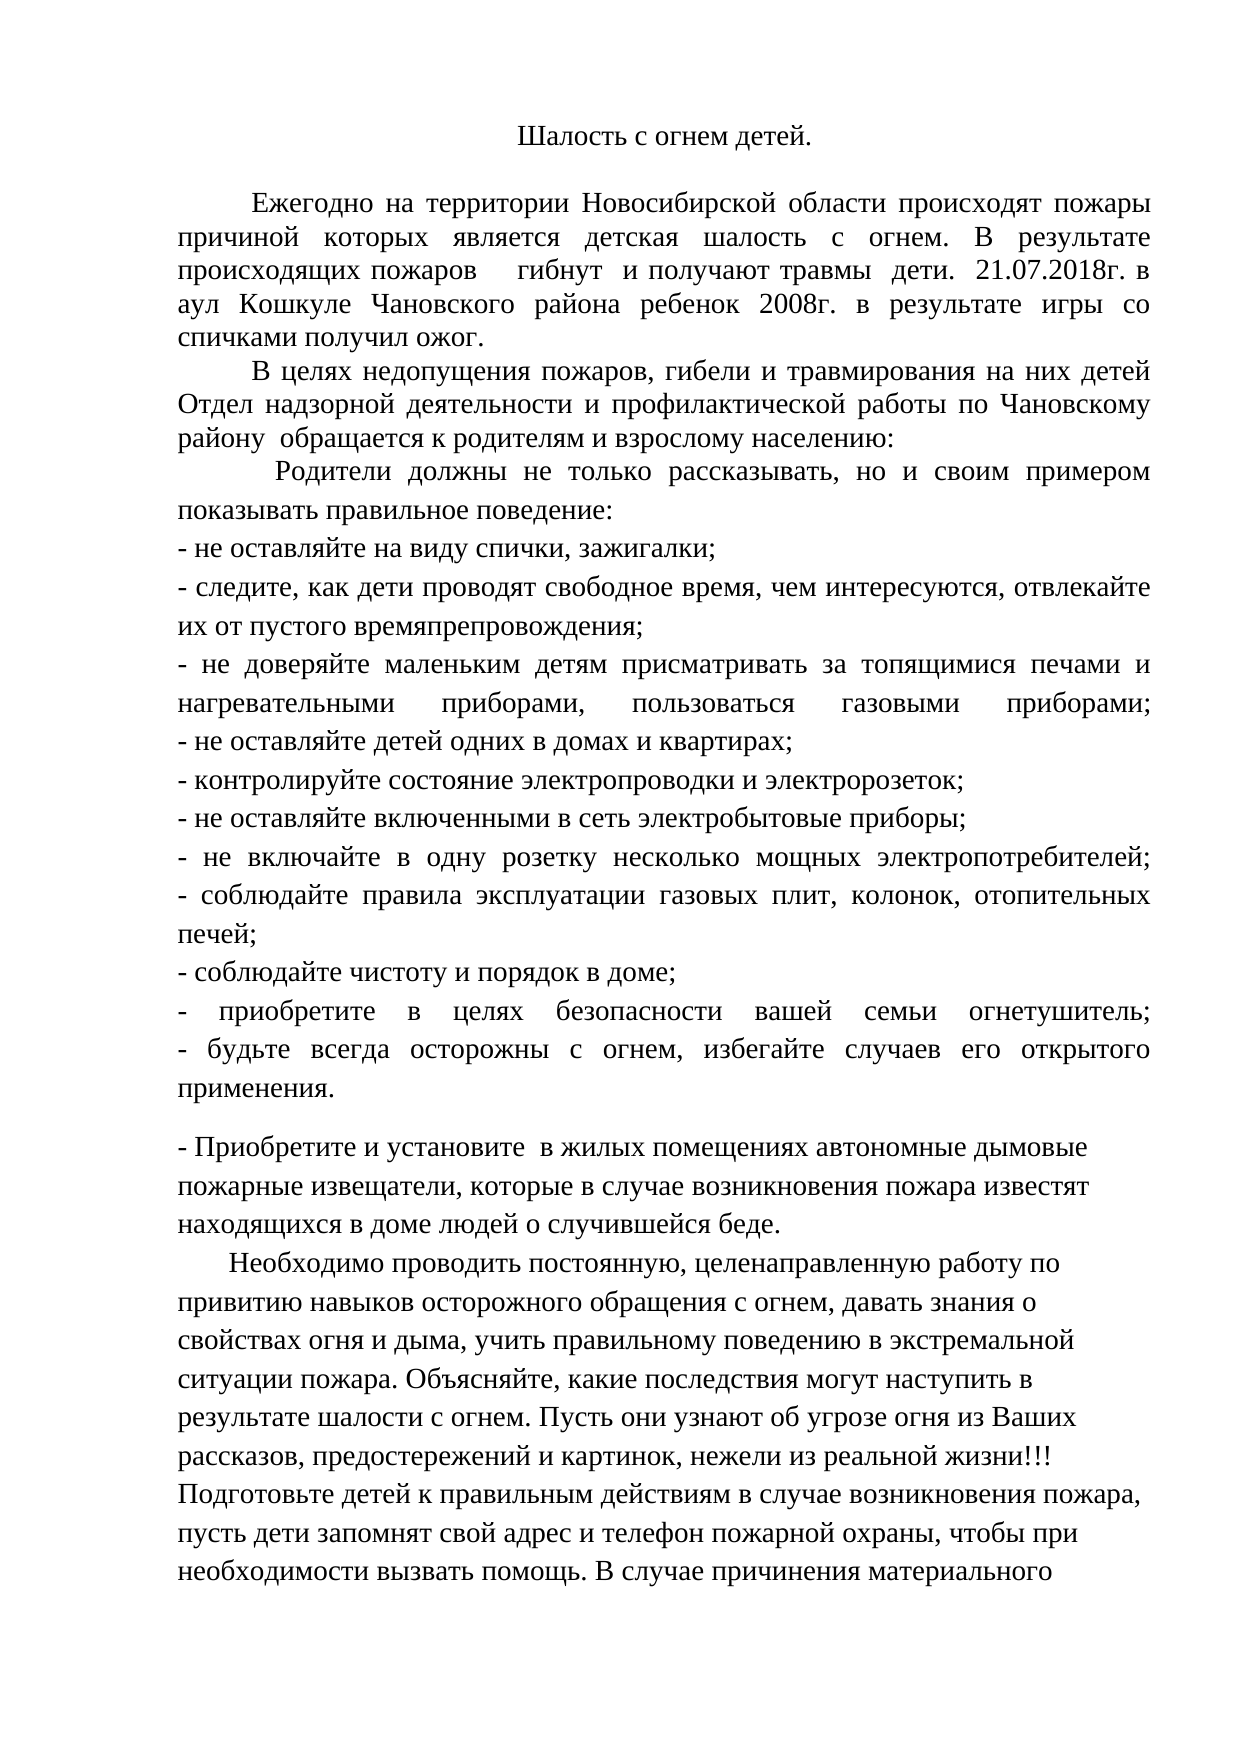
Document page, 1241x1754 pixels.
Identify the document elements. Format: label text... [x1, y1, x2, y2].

text Родители должны не только рассказывать, но и своим примером показывать правильное поведение: - не оставляйте на виду спички, зажигалки; - следите, как дети проводят свободное время, чем интересуются, отвлекайте их от пустого времяпрепровождения; - не доверяйте маленьким детям присматривать за топящимися печами и нагревательными приборами, пользоваться газовыми приборами; - не оставляйте детей одних в домах и квартирах; - контролируйте состояние электропроводки и электророзеток; - не оставляйте включенными в сеть электробытовые приборы; - не включайте в одну розетку несколько мощных электропотребителей; - соблюдайте правила эксплуатации газовых плит, колонок, отопительных печей; - соблюдайте чистоту и порядок в доме; - приобретите в целях безопасности вашей семьи огнетушитель; - будьте всегда осторожны с огнем, избегайте случаев его открытого применения. [177, 453, 1152, 1104]
text Ежегодно на территории Новосибирской области происходят пожары причиной которых является детская шалость с огнем. В результате происходящих пожаров гибнут и получают травмы дети. 21.07.2018г. в аул Кошкуле Чановского района ребенок 2008г. в результате игры со спичками получил ожог. [177, 185, 1152, 353]
text Шалость с огнем детей. [177, 118, 1152, 152]
text В целях недопущения пожаров, гибели и травмирования на них детей Отдел надзорной деятельности и профилактической работы по Чановскому району обращается к родителям и взрослому населению: [177, 353, 1152, 453]
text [177, 1129, 1152, 1587]
